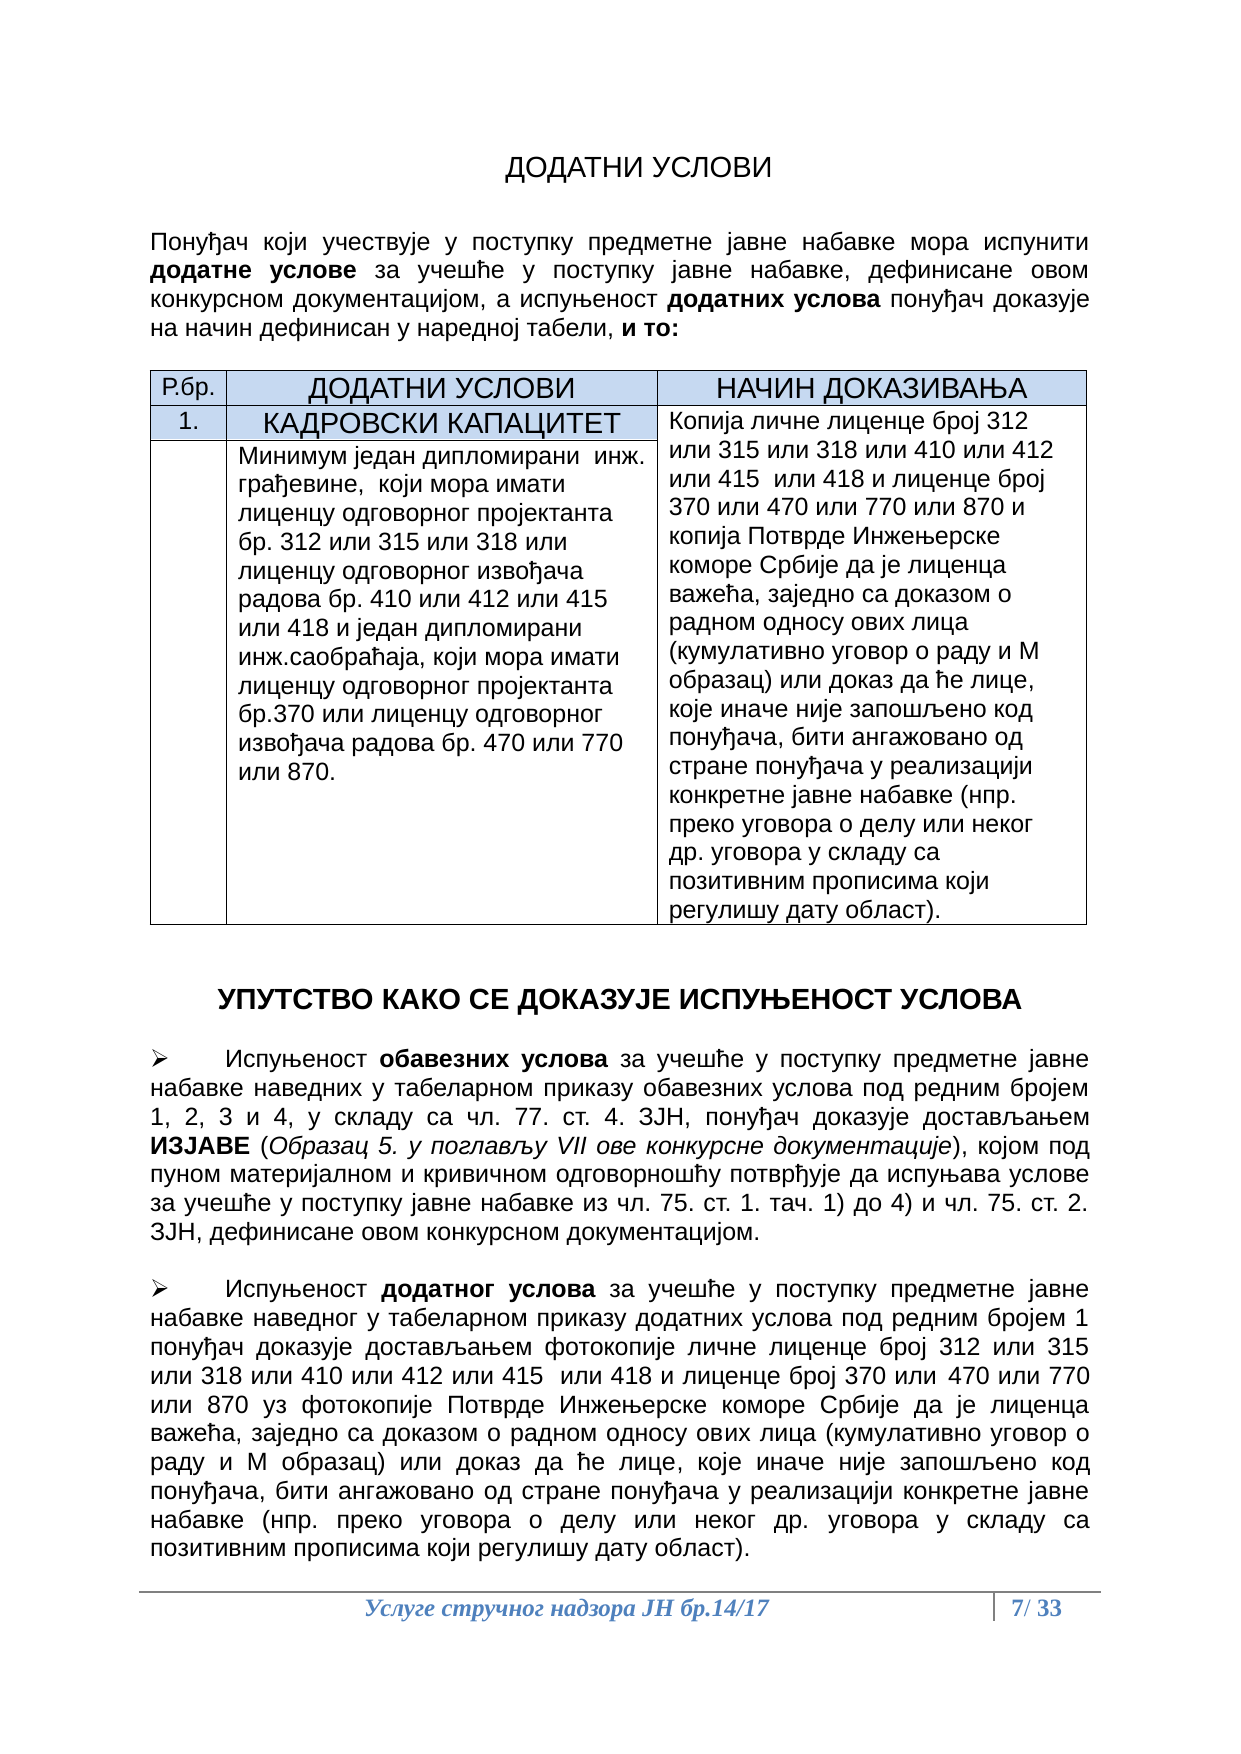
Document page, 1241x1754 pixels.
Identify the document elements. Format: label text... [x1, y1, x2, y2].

table_header ДОДАТНИ УСЛОВИ [227, 371, 657, 405]
table_cell Копија личне лиценце број 312 или 315 или 318 или 410 или 412 или 415 или 418 и лиценце број 370 или 470 или 770 или 870 и копија Потврде Инжењерске коморе Србије да је лиценца важећа, заједно са доказом о радном односу ових лица (кумулативно уговор о раду и М образац) или доказ да ће лице, које иначе није запошљено код понуђача, бити ангажовано од стране понуђача у реализацији конкретне јавне набавке (нпр. преко уговора о делу или неког др. уговора у складу са позитивним прописима који регулишу дату област). [658, 406, 1086, 923]
table_header НАЧИН ДОКАЗИВАЊА [658, 371, 1086, 405]
list УПУТСТВО КАКО СЕ ДОКАЗУЈЕ ИСПУЊЕНОСТ УСЛОВА [150, 982, 1090, 1016]
table_cell Минимум један дипломирани инж. грађевине, који мора имати лиценцу одговорног пројектанта бр. 312 или 315 или 318 или лиценцу одговорног извођача радова бр. 410 или 412 или 415 или 418 и један дипломирани инж.саобраћаја, који мора имати лиценцу одговорног пројектанта бр.370 или лиценцу одговорног извођача радова бр. 470 или 770 или 870. [227, 441, 657, 923]
text ДОДАТНИ УСЛОВИ [187, 150, 1090, 183]
table_cell КАДРОВСКИ КАПАЦИТЕТ [227, 406, 657, 439]
list Испуњеност обавезних услова за учешће у поступку предметне јавне набавке наведних у табеларном приказу обавезних услова под редним бројем 1, 2, 3 и 4, у складу са чл. 77. ст. 4. ЗЈН, понуђач доказује достављањем ИЗЈАВЕ (Образац 5. у поглављу VII ове конкурсне документације), којом под пуном материјалном и кривичном одговорношћу потврђује да испуњава услове за учешће у поступку јавне набавке из чл. 75. ст. 1. тач. 1) до 4) и чл. 75. ст. 2. ЗЈН, дефинисане овом конкурсном документацијом. [150, 1044, 1090, 1246]
table_cell 1. [151, 406, 226, 439]
list Понуђач који учествује у поступку предметне јавне набавке мора испунити додатне услове за учешће у поступку јавне набавке, дефинисане овом конкурсном документацијом, а испуњеност додатних услова понуђач доказује на начин дефинисан у наредној табели, и то: [150, 227, 1090, 342]
table_cell [151, 441, 226, 923]
list Испуњеност додатног услова за учешће у поступку предметне јавне набавке наведног у табеларном приказу додатних услова под редним бројем 1 понуђач доказује достављањем фотокопије личне лиценце број 312 или 315 или 318 или 410 или 412 или 415 или 418 и лиценце број 370 или 470 или 770 или 870 уз фотокопије Потврде Инжењерске коморе Србије да је лиценца важећа, заједно са доказом о радном односу ових лица (кумулативно уговор о раду и М образац) или доказ да ће лице, које иначе није запошљено код понуђача, бити ангажовано од стране понуђача у реализацији конкретне јавне набавке (нпр. преко уговора о делу или неког др. уговора у складу са позитивним прописима који регулишу дату област). [150, 1274, 1090, 1562]
table_header Р.бр. [151, 371, 226, 405]
